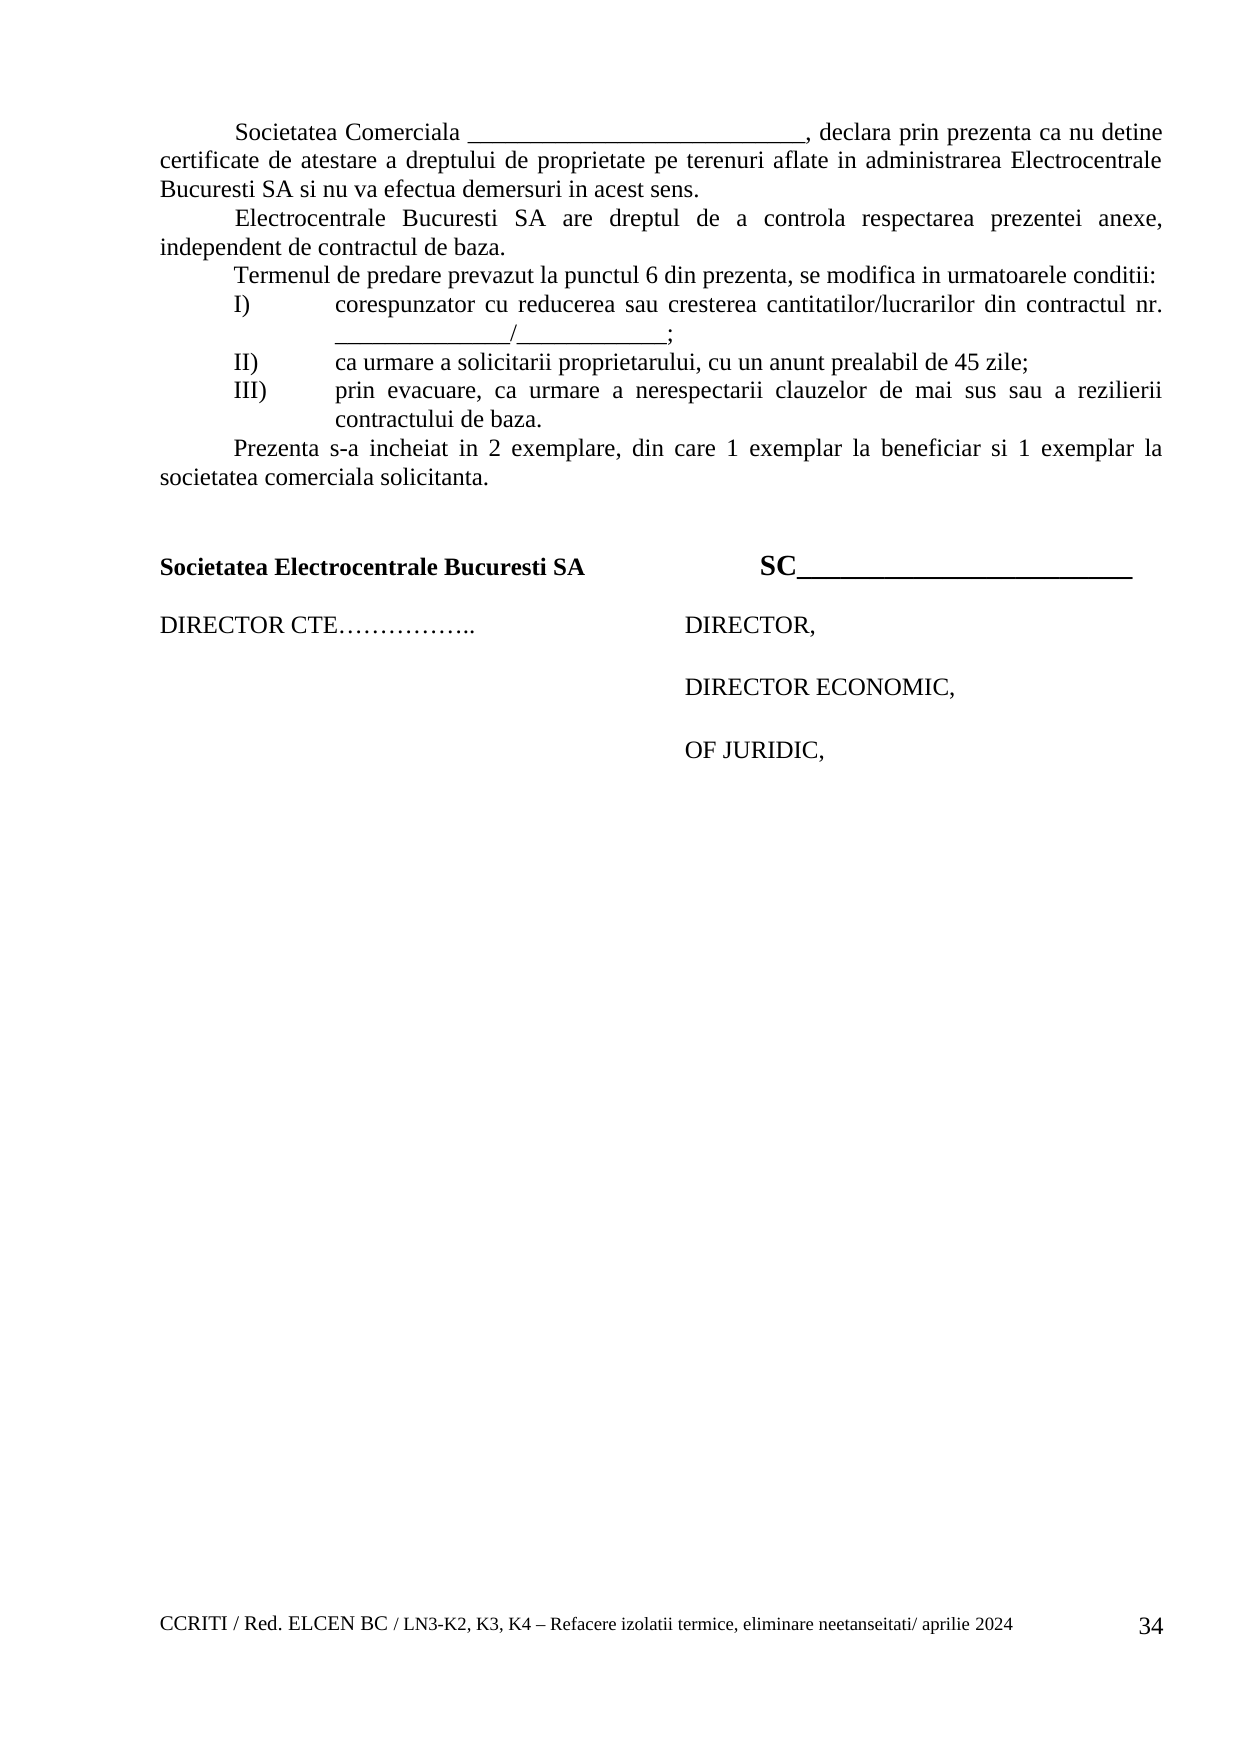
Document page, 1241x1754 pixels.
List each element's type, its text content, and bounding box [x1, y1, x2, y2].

text OF JURIDIC, [159, 735, 1163, 763]
text DIRECTOR CTE…………….. DIRECTOR, [159, 610, 1163, 639]
subtitle Societatea Electrocentrale Bucuresti SA SC_______________________ [159, 548, 1163, 581]
text Societatea Comerciala ___________________________, declara prin prezenta ca nu detine certificate de atestare a dreptului de proprietate pe terenuri aflate in administrarea Electrocentrale Bucuresti SA si nu va efectua demersuri in acest sens. [159, 117, 1163, 203]
text Electrocentrale Bucuresti SA are dreptul de a controla respectarea prezentei anexe, independent de contractul de baza. [159, 203, 1163, 260]
text Termenul de predare prevazut la punctul 6 din prezenta, se modifica in urmatoarele conditii: [159, 260, 1163, 289]
text DIRECTOR ECONOMIC, [534, 672, 1163, 701]
list corespunzator cu reducerea sau cresterea cantitatilor/lucrarilor din contractul nr. ______________/____________; [233, 289, 1163, 347]
list prin evacuare, ca urmare a nerespectarii clauzelor de mai sus sau a rezilierii contractului de baza. [233, 375, 1163, 433]
list ca urmare a solicitarii proprietarului, cu un anunt prealabil de 45 zile; [233, 347, 1163, 375]
text Prezenta s-a incheiat in 2 exemplare, din care 1 exemplar la beneficiar si 1 exemplar la societatea comerciala solicitanta. [159, 433, 1163, 490]
